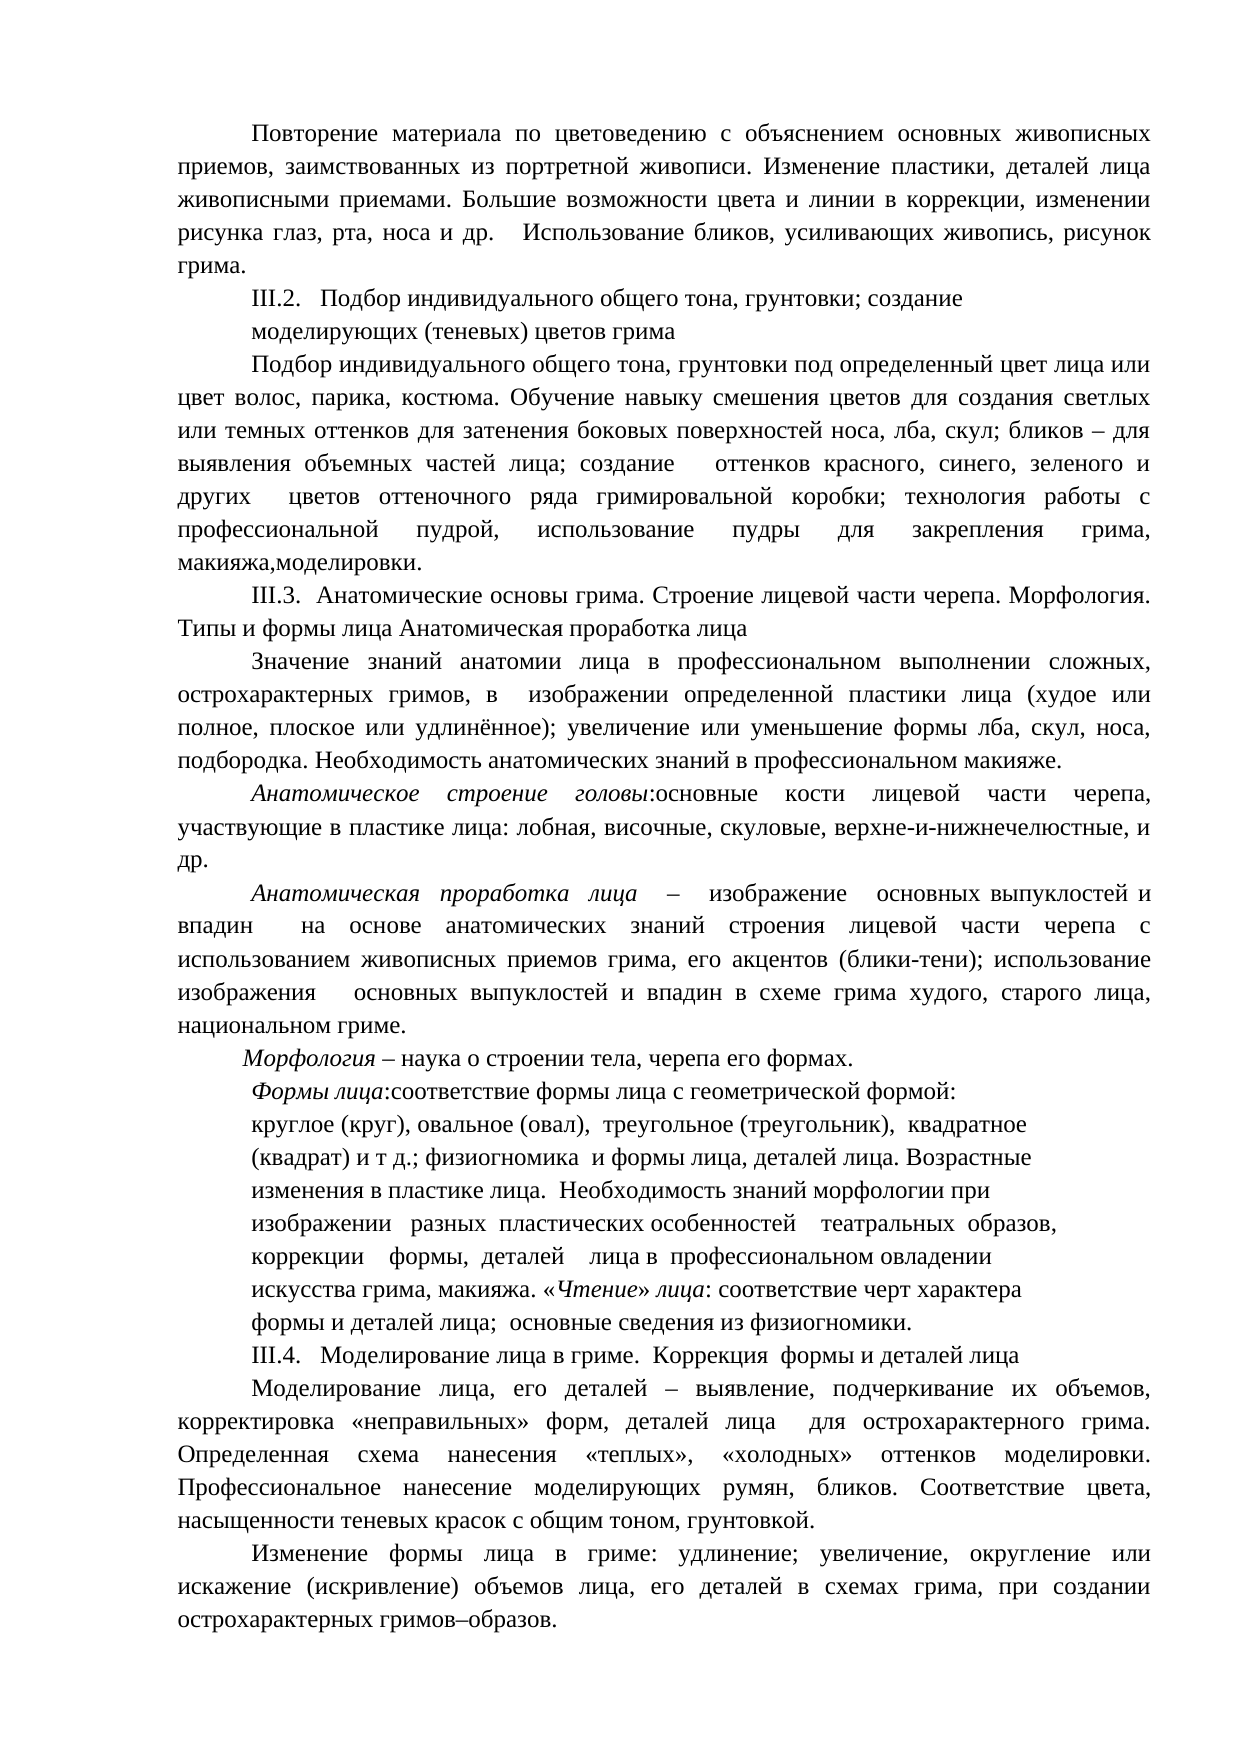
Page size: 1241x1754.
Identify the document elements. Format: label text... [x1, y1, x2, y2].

text (квадрат) и т д.; физиогномика и формы лица, деталей лица. Возрастные [177, 1142, 1152, 1171]
text формы и деталей лица; основные сведения из физиогномики. [177, 1307, 1152, 1336]
text Повторение материала по цветоведению с объяснением основных живописных приемов, заимствованных из портретной живописи. Изменение пластики, деталей лица живописными приемами. Большие возможности цвета и линии в коррекции, изменении рисунка глаз, рта, носа и др. Использование бликов, усиливающих живопись, рисунок грима. [177, 118, 1152, 279]
text изображении разных пластических особенностей театральных образов, [177, 1208, 1152, 1237]
text круглое (круг), овальное (овал), треугольное (треугольник), квадратное [177, 1109, 1152, 1137]
text Значение знаний анатомии лица в профессиональном выполнении сложных, острохарактерных гримов, в изображении определенной пластики лица (худое или полное, плоское или удлинённое); увеличение или уменьшение формы лба, скул, носа, подбородка. Необходимость анатомических знаний в профессиональном макияже. [177, 646, 1152, 774]
text моделирующих (теневых) цветов грима [177, 316, 1152, 345]
text Формы лица:соответствие формы лица с геометрической формой: [177, 1076, 1152, 1104]
text Изменение формы лица в гриме: удлинение; увеличение, округление или искажение (искривление) объемов лица, его деталей в схемах грима, при создании острохарактерных гримов–образов. [177, 1538, 1152, 1633]
text Моделирование лица, его деталей – выявление, подчеркивание их объемов, корректировка «неправильных» форм, деталей лица для острохарактерного грима. Определенная схема нанесения «теплых», «холодных» оттенков моделировки. Профессиональное нанесение моделирующих румян, бликов. Соответствие цвета, насыщенности теневых красок с общим тоном, грунтовкой. [177, 1373, 1152, 1534]
text коррекции формы, деталей лица в профессиональном овладении [177, 1241, 1152, 1269]
text III.2. Подбор индивидуального общего тона, грунтовки; создание [177, 283, 1152, 312]
text изменения в пластике лица. Необходимость знаний морфологии при [177, 1175, 1152, 1203]
text Подбор индивидуального общего тона, грунтовки под определенный цвет лица или цвет волос, парика, костюма. Обучение навыку смешения цветов для создания светлых или темных оттенков для затенения боковых поверхностей носа, лба, скул; бликов – для выявления объемных частей лица; создание оттенков красного, синего, зеленого и других цветов оттеночного ряда гримировальной коробки; технология работы с профессиональной пудрой, использование пудры для закрепления грима, макияжа,моделировки. [177, 349, 1152, 576]
text Анатомическое строение головы:основные кости лицевой части черепа, участвующие в пластике лица: лобная, височные, скуловые, верхне-и-нижнечелюстные, и др. [177, 778, 1152, 873]
text Морфология – наука о строении тела, черепа его формах. [177, 1043, 1152, 1071]
text искусства грима, макияжа. «Чтение» лица: соответствие черт характера [177, 1274, 1152, 1303]
text III.4. Моделирование лица в гриме. Коррекция формы и деталей лица [177, 1340, 1152, 1369]
text III.3. Анатомические основы грима. Строение лицевой части черепа. Морфология. Типы и формы лица Анатомическая проработка лица [177, 580, 1152, 642]
text Анатомическая проработка лица – изображение основных выпуклостей и впадин на основе анатомических знаний строения лицевой части черепа с использованием живописных приемов грима, его акцентов (блики-тени); использование изображения основных выпуклостей и впадин в схеме грима худого, старого лица, национальном гриме. [177, 878, 1152, 1038]
